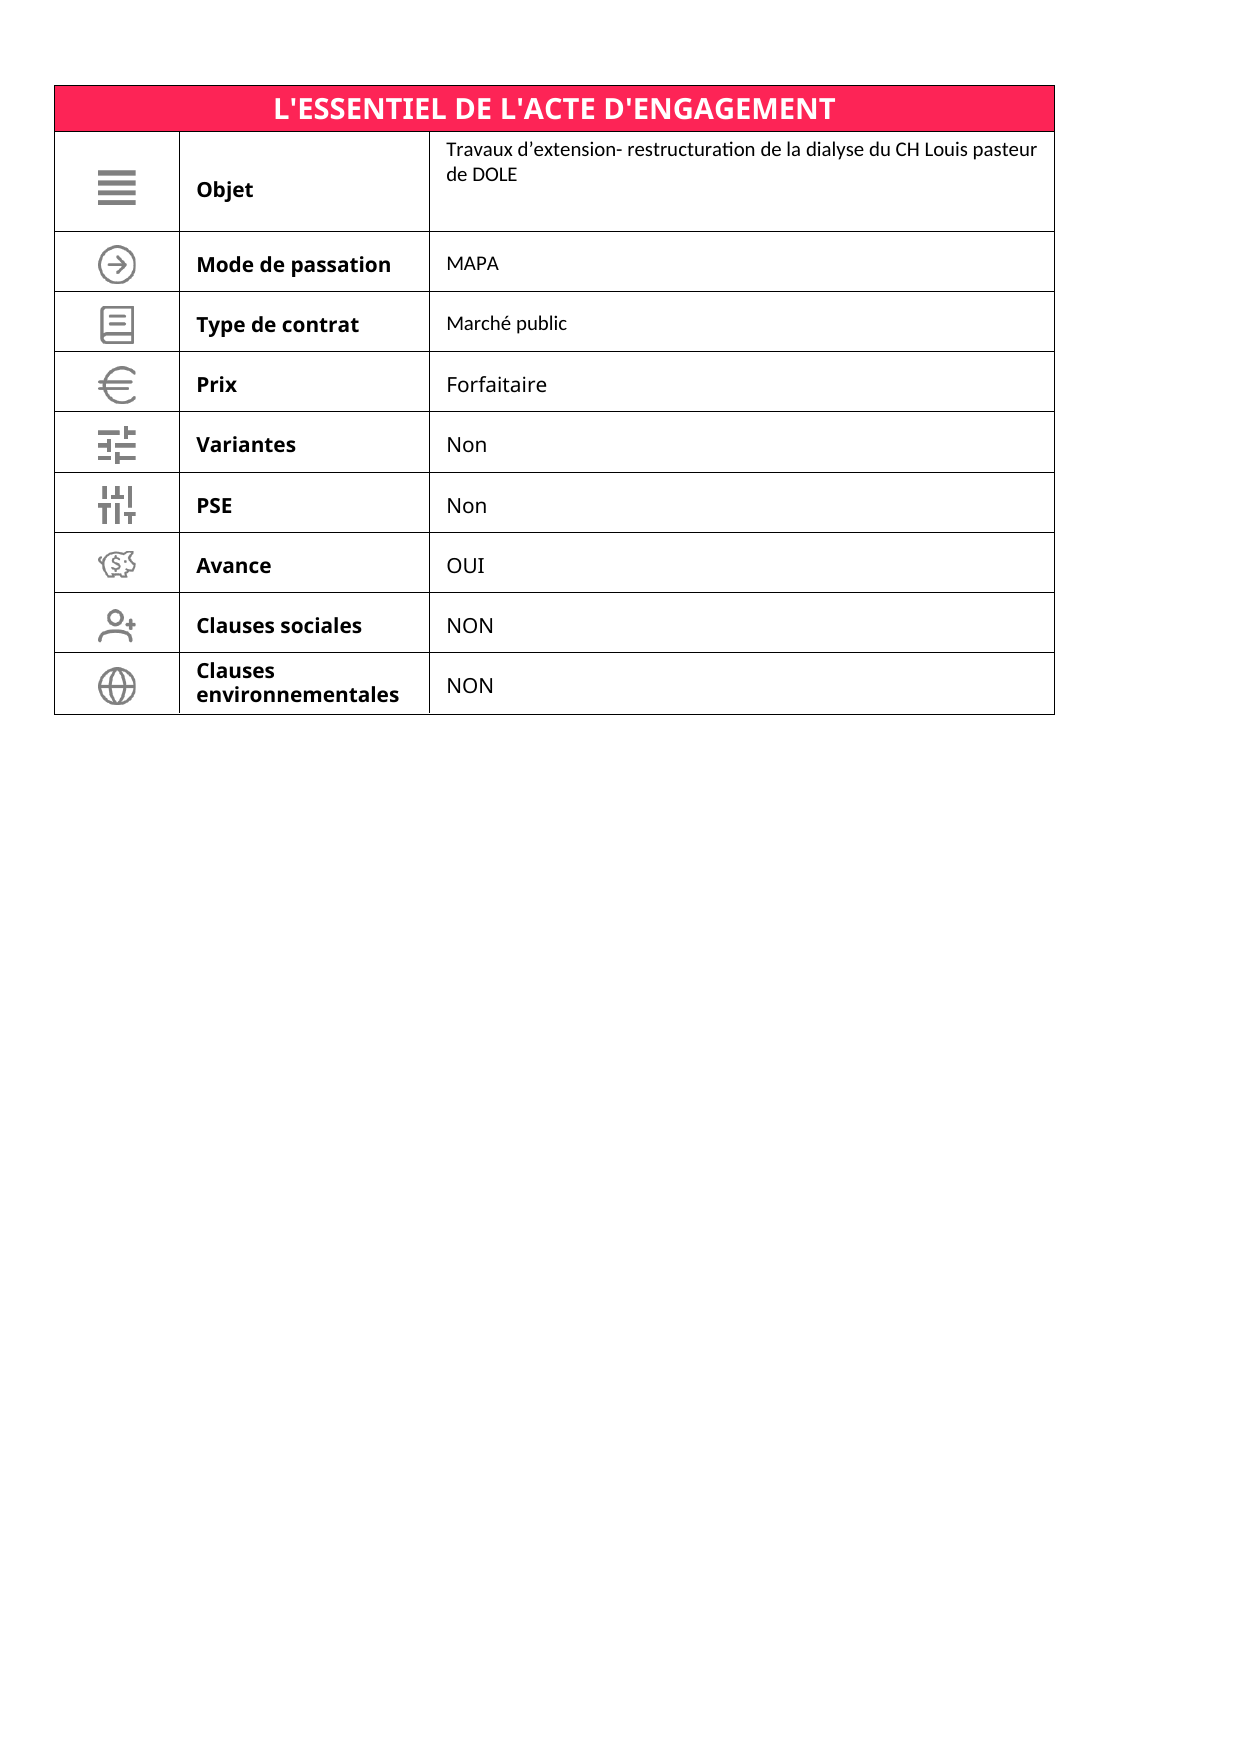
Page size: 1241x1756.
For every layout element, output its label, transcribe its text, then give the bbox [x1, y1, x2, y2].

table_cell Clauses environnementales [180, 653, 429, 713]
table_cell [55, 352, 179, 411]
table_cell Prix [180, 352, 429, 411]
table_cell [55, 533, 179, 592]
table_cell [55, 292, 179, 351]
table_cell [55, 593, 179, 652]
table_cell Marché public [430, 292, 1054, 351]
table_cell Non [430, 412, 1054, 471]
picture [98, 667, 136, 705]
table_cell Non [430, 473, 1054, 532]
picture [98, 306, 136, 344]
table_cell Travaux d’extension- restructuration de la dialyse du CH Louis pasteur de DOLE [430, 132, 1054, 231]
table_cell Forfaitaire [430, 352, 1054, 411]
table_cell Mode de passation [180, 232, 429, 291]
picture [98, 607, 136, 645]
table_cell Clauses sociales [180, 593, 429, 652]
picture [98, 245, 136, 284]
table_header L'ESSENTIEL DE L'ACTE D'ENGAGEMENT [55, 86, 1054, 131]
table_cell OUI [430, 533, 1054, 592]
table_cell NON [430, 593, 1054, 652]
table_cell Avance [180, 533, 429, 592]
table_cell Type de contrat [180, 292, 429, 351]
table_cell [55, 132, 179, 231]
table_cell [55, 412, 179, 471]
picture [98, 366, 136, 404]
picture [98, 551, 136, 578]
table_cell [55, 653, 179, 713]
picture [98, 426, 136, 464]
table_cell [55, 232, 179, 291]
table_cell [55, 473, 179, 532]
table_cell MAPA [430, 232, 1054, 291]
picture [98, 168, 136, 207]
picture [98, 486, 136, 524]
table_cell Objet [180, 132, 429, 231]
table_cell Variantes [180, 412, 429, 471]
table_cell NON [430, 653, 1054, 713]
table_cell PSE [180, 473, 429, 532]
